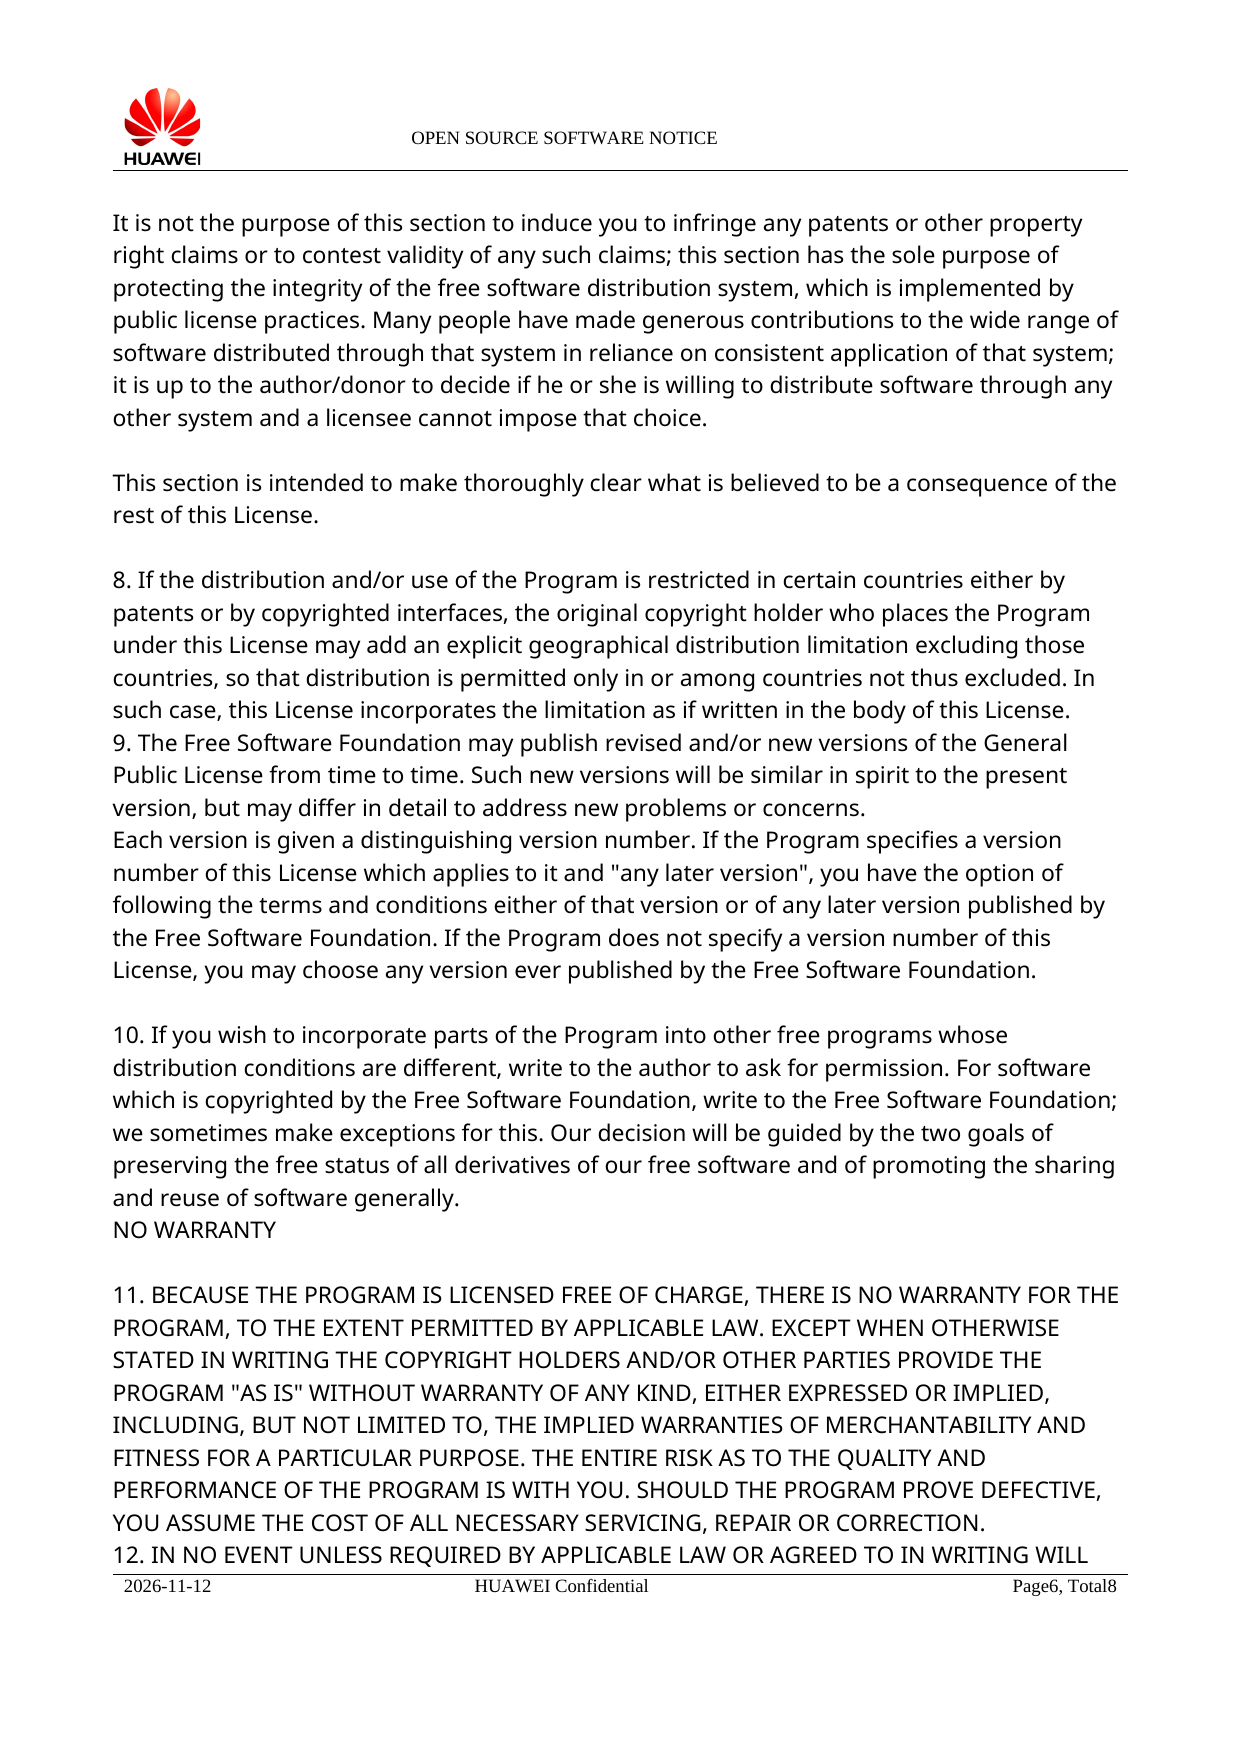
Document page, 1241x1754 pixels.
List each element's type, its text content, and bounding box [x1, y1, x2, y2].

picture [124, 88, 201, 165]
text Each version is given a distinguishing version number. If the Program specifies a version number of this License which applies to it and "any later version", you have the option of following the terms and conditions either of that version or of any later version published by the Free Software Foundation. If the Program does not specify a version number of this License, you may choose any version ever published by the Free Software Foundation. [112, 824, 1128, 986]
text NO WARRANTY [112, 1214, 1128, 1246]
text 8. If the distribution and/or use of the Program is restricted in certain countries either by patents or by copyrighted interfaces, the original copyright holder who places the Program under this License may add an explicit geographical distribution limitation excluding those countries, so that distribution is permitted only in or among countries not thus excluded. In such case, this License incorporates the limitation as if written in the body of this License. [112, 564, 1128, 726]
text 11. BECAUSE THE PROGRAM IS LICENSED FREE OF CHARGE, THERE IS NO WARRANTY FOR THE PROGRAM, TO THE EXTENT PERMITTED BY APPLICABLE LAW. EXCEPT WHEN OTHERWISE STATED IN WRITING THE COPYRIGHT HOLDERS AND/OR OTHER PARTIES PROVIDE THE PROGRAM "AS IS" WITHOUT WARRANTY OF ANY KIND, EITHER EXPRESSED OR IMPLIED, INCLUDING, BUT NOT LIMITED TO, THE IMPLIED WARRANTIES OF MERCHANTABILITY AND FITNESS FOR A PARTICULAR PURPOSE. THE ENTIRE RISK AS TO THE QUALITY AND PERFORMANCE OF THE PROGRAM IS WITH YOU. SHOULD THE PROGRAM PROVE DEFECTIVE, YOU ASSUME THE COST OF ALL NECESSARY SERVICING, REPAIR OR CORRECTION. [112, 1279, 1128, 1539]
text 10. If you wish to incorporate parts of the Program into other free programs whose distribution conditions are different, write to the author to ask for permission. For software which is copyrighted by the Free Software Foundation, write to the Free Software Foundation; we sometimes make exceptions for this. Our decision will be guided by the two goals of preserving the free status of all derivatives of our free software and of promoting the sharing and reuse of software generally. [112, 1019, 1128, 1214]
text This section is intended to make thoroughly clear what is believed to be a consequence of the rest of this License. [112, 466, 1128, 531]
text It is not the purpose of this section to induce you to infringe any patents or other property right claims or to contest validity of any such claims; this section has the sole purpose of protecting the integrity of the free software distribution system, which is implemented by public license practices. Many people have made generous contributions to the wide range of software distributed through that system in reliance on consistent application of that system; it is up to the author/donor to decide if he or she is willing to distribute software through any other system and a licensee cannot impose that choice. [112, 206, 1128, 434]
text 9. The Free Software Foundation may publish revised and/or new versions of the General Public License from time to time. Such new versions will be similar in spirit to the present version, but may differ in detail to address new problems or concerns. [112, 726, 1128, 824]
